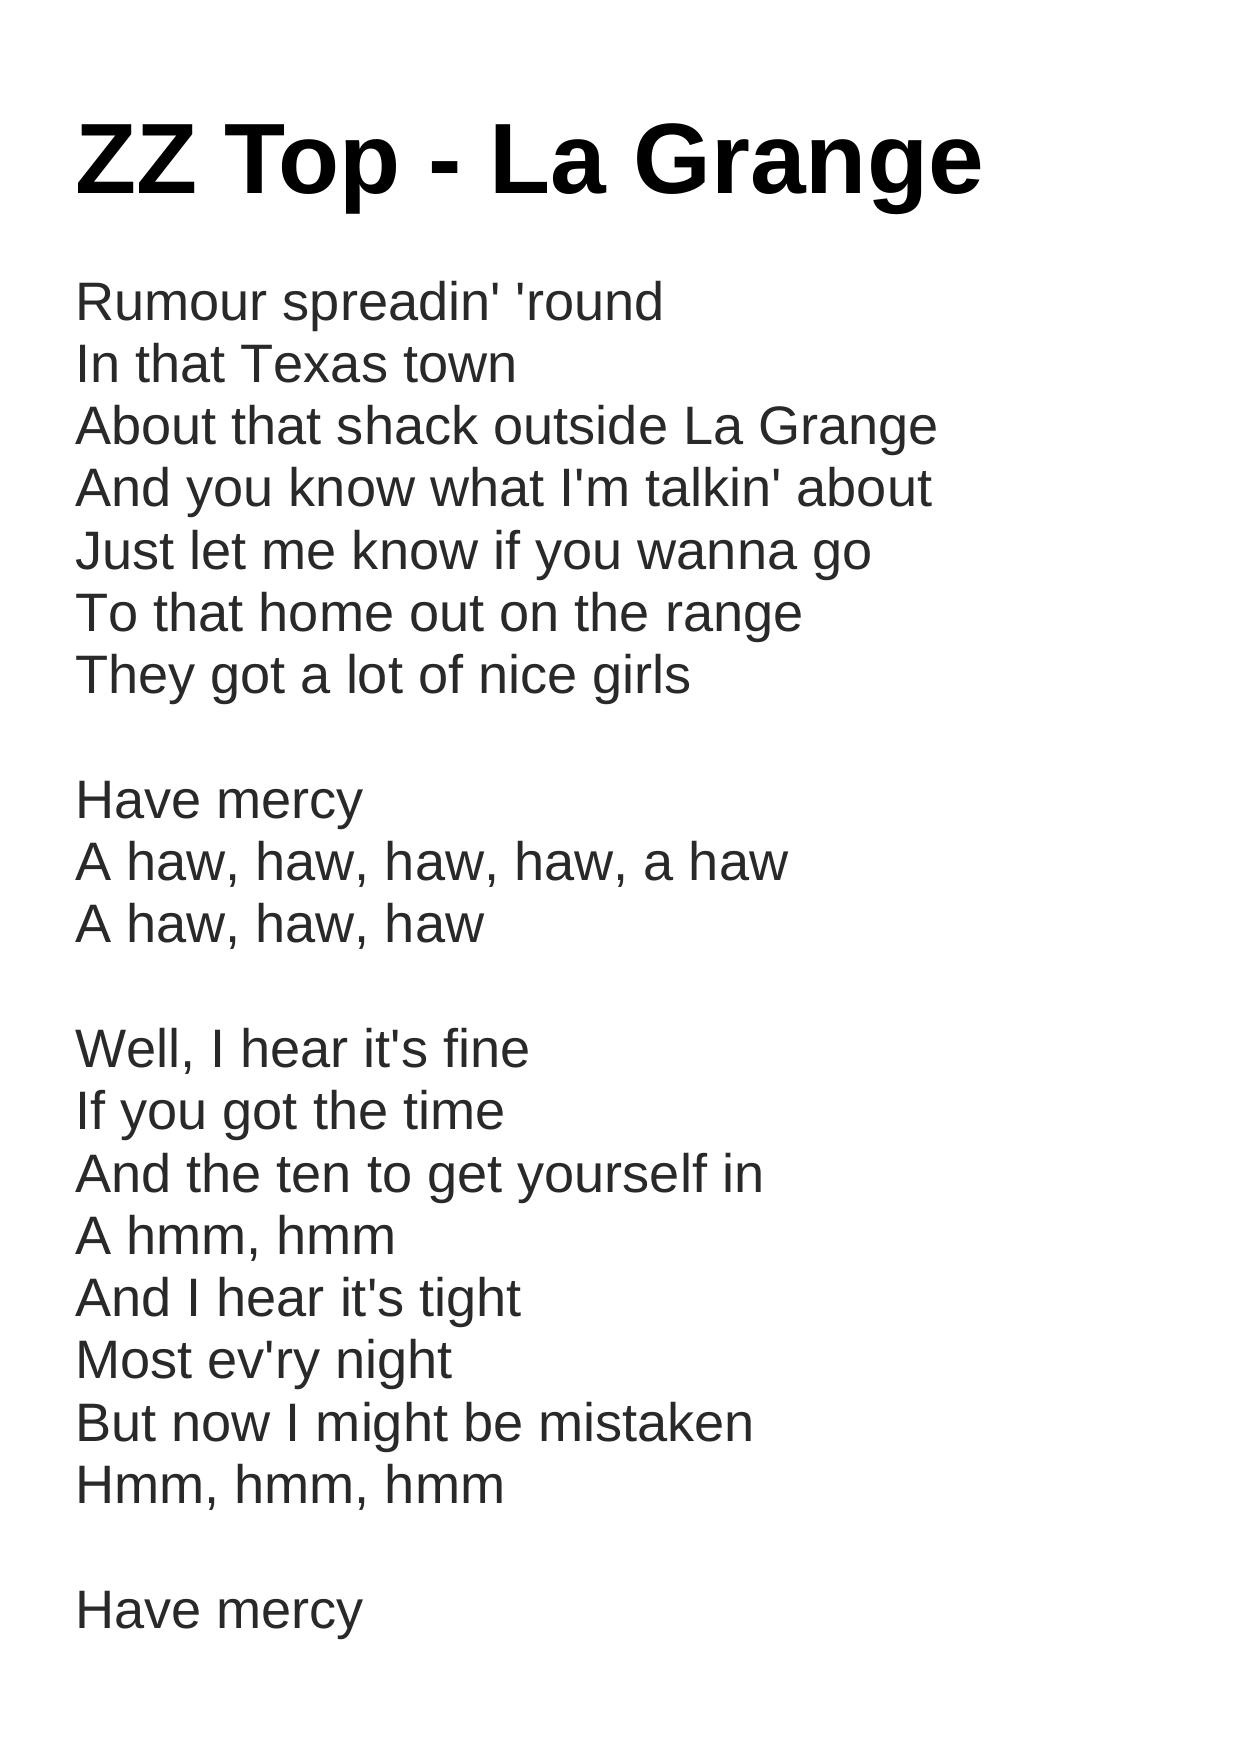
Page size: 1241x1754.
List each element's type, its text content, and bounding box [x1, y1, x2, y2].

subtitle ZZ Top - La Grange [75, 100, 1165, 215]
text Have mercy A haw, haw, haw, haw, a haw A haw, haw, haw [75, 767, 1165, 954]
text Rumour spreadin' 'round In that Texas town About that shack outside La Grange And you know what I'm talkin' about Just let me know if you wanna go To that home out on the range They got a lot of nice girls [75, 269, 1165, 705]
text Have mercy [75, 1577, 1165, 1639]
text Well, I hear it's fine If you got the time And the ten to get yourself in A hmm, hmm And I hear it's tight Most ev'ry night But now I might be mistaken Hmm, hmm, hmm [75, 1017, 1165, 1515]
